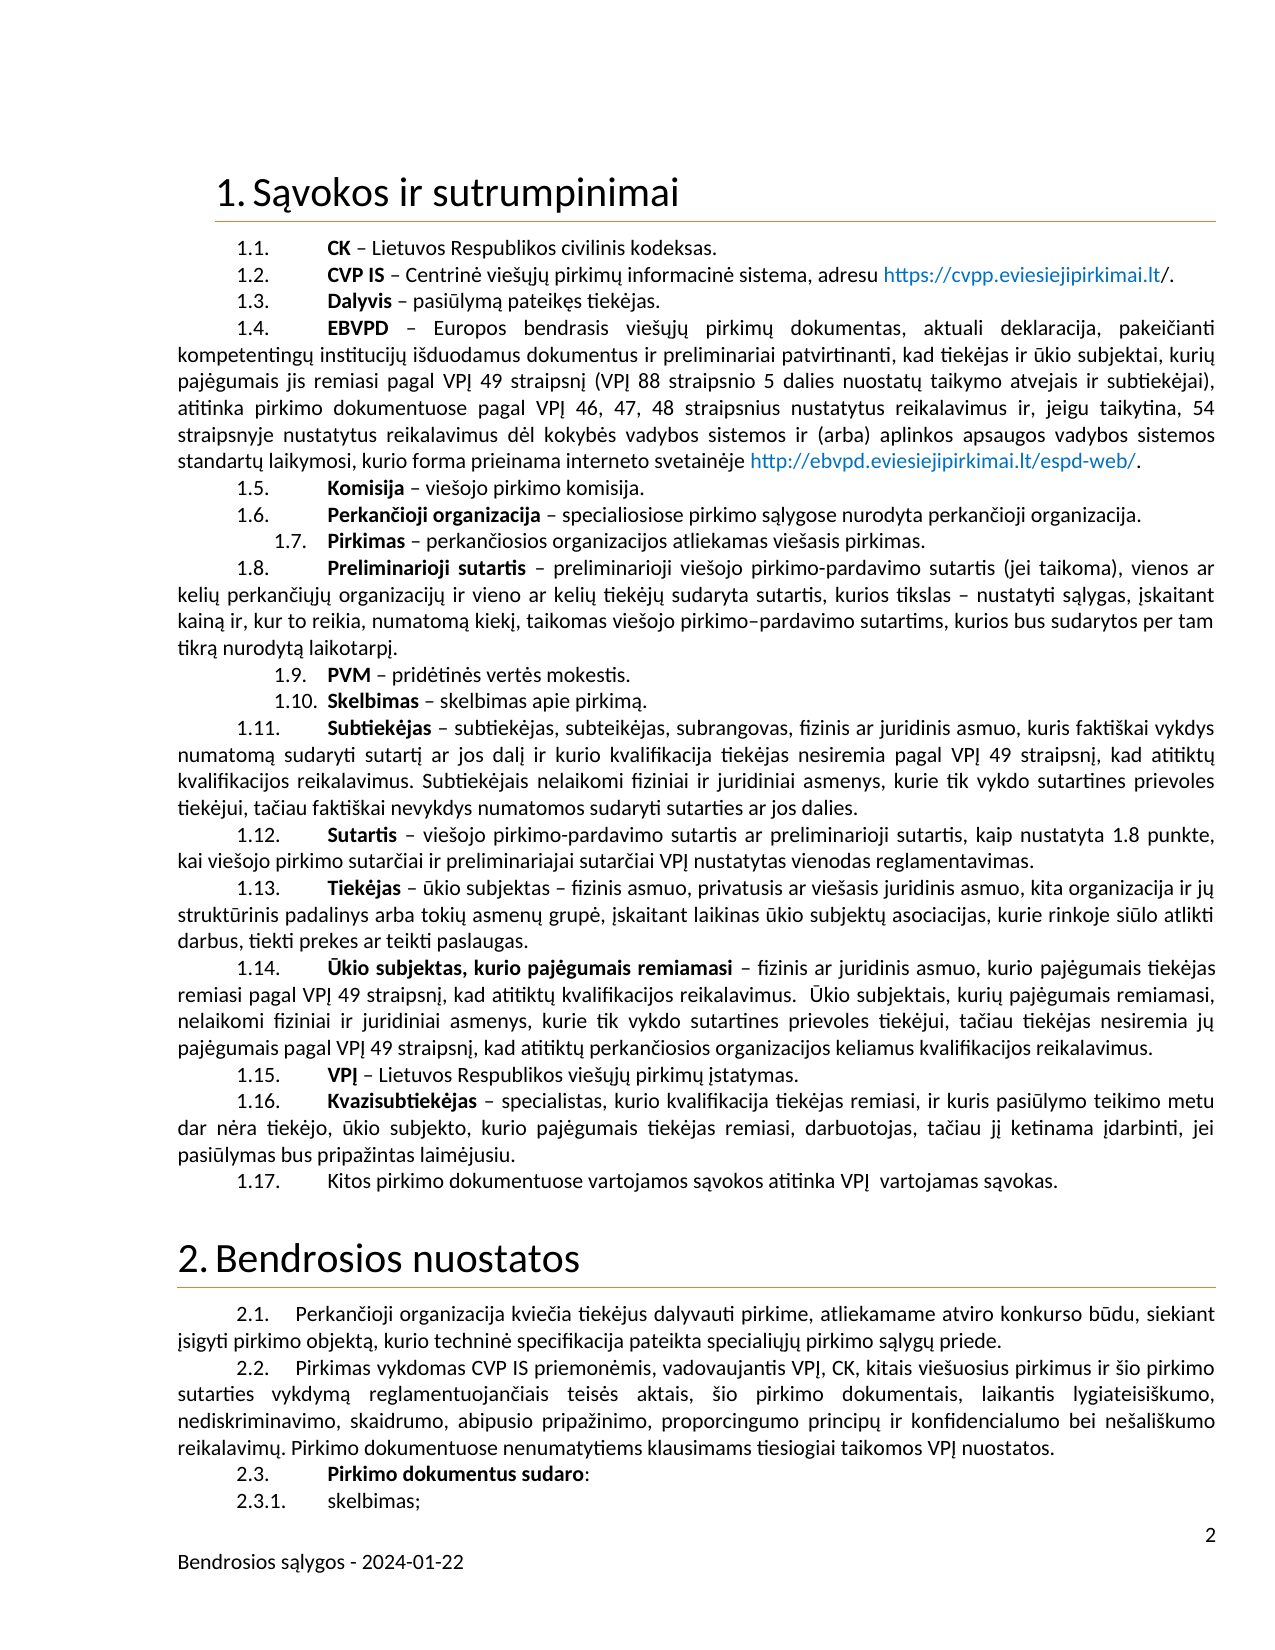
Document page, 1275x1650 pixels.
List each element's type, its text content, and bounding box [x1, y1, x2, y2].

list Subtiekėjas – subtiekėjas, subteikėjas, subrangovas, fizinis ar juridinis asmuo, kuris faktiškai vykdys numatomą sudaryti sutartį ar jos dalį ir kurio kvalifikacija tiekėjas nesiremia pagal VPĮ 49 straipsnį, kad atitiktų kvalifikacijos reikalavimus. Subtiekėjais nelaikomi fiziniai ir juridiniai asmenys, kurie tik vykdo sutartines prievoles tiekėjui, tačiau faktiškai nevykdys numatomos sudaryti sutarties ar jos dalies. [177, 714, 1216, 821]
subtitle Bendrosios nuostatos [177, 1232, 1216, 1287]
list CVP IS – Centrinė viešųjų pirkimų informacinė sistema, adresu https://cvpp.eviesiejipirkimai.lt/. [177, 261, 1216, 288]
list CK – Lietuvos Respublikos civilinis kodeksas. [177, 234, 1216, 261]
list Komisija – viešojo pirkimo komisija. [177, 474, 1216, 501]
list Skelbimas – skelbimas apie pirkimą. [252, 688, 1216, 714]
subtitle Sąvokos ir sutrumpinimai [215, 166, 1216, 221]
list PVM – pridėtinės vertės mokestis. [252, 661, 1216, 688]
list Pirkimas – perkančiosios organizacijos atliekamas viešasis pirkimas. [252, 528, 1216, 554]
list Kvazisubtiekėjas – specialistas, kurio kvalifikacija tiekėjas remiasi, ir kuris pasiūlymo teikimo metu dar nėra tiekėjo, ūkio subjekto, kurio pajėgumais tiekėjas remiasi, darbuotojas, tačiau jį ketinama įdarbinti, jei pasiūlymas bus pripažintas laimėjusiu. [177, 1088, 1216, 1168]
list Pirkimas vykdomas CVP IS priemonėmis, vadovaujantis VPĮ, CK, kitais viešuosius pirkimus ir šio pirkimo sutarties vykdymą reglamentuojančiais teisės aktais, šio pirkimo dokumentais, laikantis lygiateisiškumo, nediskriminavimo, skaidrumo, abipusio pripažinimo, proporcingumo principų ir konfidencialumo bei nešališkumo reikalavimų. Pirkimo dokumentuose nenumatytiems klausimams tiesiogiai taikomos VPĮ nuostatos. [177, 1354, 1216, 1460]
list Sutartis – viešojo pirkimo-pardavimo sutartis ar preliminarioji sutartis, kaip nustatyta 1.8 punkte, kai viešojo pirkimo sutarčiai ir preliminariajai sutarčiai VPĮ nustatytas vienodas reglamentavimas. [177, 821, 1216, 874]
list Pirkimo dokumentus sudaro: [177, 1460, 1216, 1487]
list Preliminarioji sutartis – preliminarioji viešojo pirkimo-pardavimo sutartis (jei taikoma), vienos ar kelių perkančiųjų organizacijų ir vieno ar kelių tiekėjų sudaryta sutartis, kurios tikslas – nustatyti sąlygas, įskaitant kainą ir, kur to reikia, numatomą kiekį, taikomas viešojo pirkimo–pardavimo sutartims, kurios bus sudarytos per tam tikrą nurodytą laikotarpį. [177, 554, 1216, 661]
list Perkančioji organizacija – specialiosiose pirkimo sąlygose nurodyta perkančioji organizacija. [177, 501, 1216, 528]
list Kitos pirkimo dokumentuose vartojamos sąvokos atitinka VPĮ vartojamas sąvokas. [177, 1168, 1216, 1194]
list skelbimas; [177, 1487, 1216, 1514]
list Dalyvis – pasiūlymą pateikęs tiekėjas. [177, 288, 1216, 314]
list Ūkio subjektas, kurio pajėgumais remiamasi – fizinis ar juridinis asmuo, kurio pajėgumais tiekėjas remiasi pagal VPĮ 49 straipsnį, kad atitiktų kvalifikacijos reikalavimus. Ūkio subjektais, kurių pajėgumais remiamasi, nelaikomi fiziniai ir juridiniai asmenys, kurie tik vykdo sutartines prievoles tiekėjui, tačiau tiekėjas nesiremia jų pajėgumais pagal VPĮ 49 straipsnį, kad atitiktų perkančiosios organizacijos keliamus kvalifikacijos reikalavimus. [177, 954, 1216, 1061]
list Perkančioji organizacija kviečia tiekėjus dalyvauti pirkime, atliekamame atviro konkurso būdu, siekiant įsigyti pirkimo objektą, kurio techninė specifikacija pateikta specialiųjų pirkimo sąlygų priede. [177, 1300, 1216, 1354]
list EBVPD – Europos bendrasis viešųjų pirkimų dokumentas, aktuali deklaracija, pakeičianti kompetentingų institucijų išduodamus dokumentus ir preliminariai patvirtinanti, kad tiekėjas ir ūkio subjektai, kurių pajėgumais jis remiasi pagal VPĮ 49 straipsnį (VPĮ 88 straipsnio 5 dalies nuostatų taikymo atvejais ir subtiekėjai), atitinka pirkimo dokumentuose pagal VPĮ 46, 47, 48 straipsnius nustatytus reikalavimus ir, jeigu taikytina, 54 straipsnyje nustatytus reikalavimus dėl kokybės vadybos sistemos ir (arba) aplinkos apsaugos vadybos sistemos standartų laikymosi, kurio forma prieinama interneto svetainėje http://ebvpd.eviesiejipirkimai.lt/espd-web/. [177, 314, 1216, 474]
list VPĮ – Lietuvos Respublikos viešųjų pirkimų įstatymas. [177, 1061, 1216, 1088]
list Tiekėjas – ūkio subjektas – fizinis asmuo, privatusis ar viešasis juridinis asmuo, kita organizacija ir jų struktūrinis padalinys arba tokių asmenų grupė, įskaitant laikinas ūkio subjektų asociacijas, kurie rinkoje siūlo atlikti darbus, tiekti prekes ar teikti paslaugas. [177, 874, 1216, 954]
